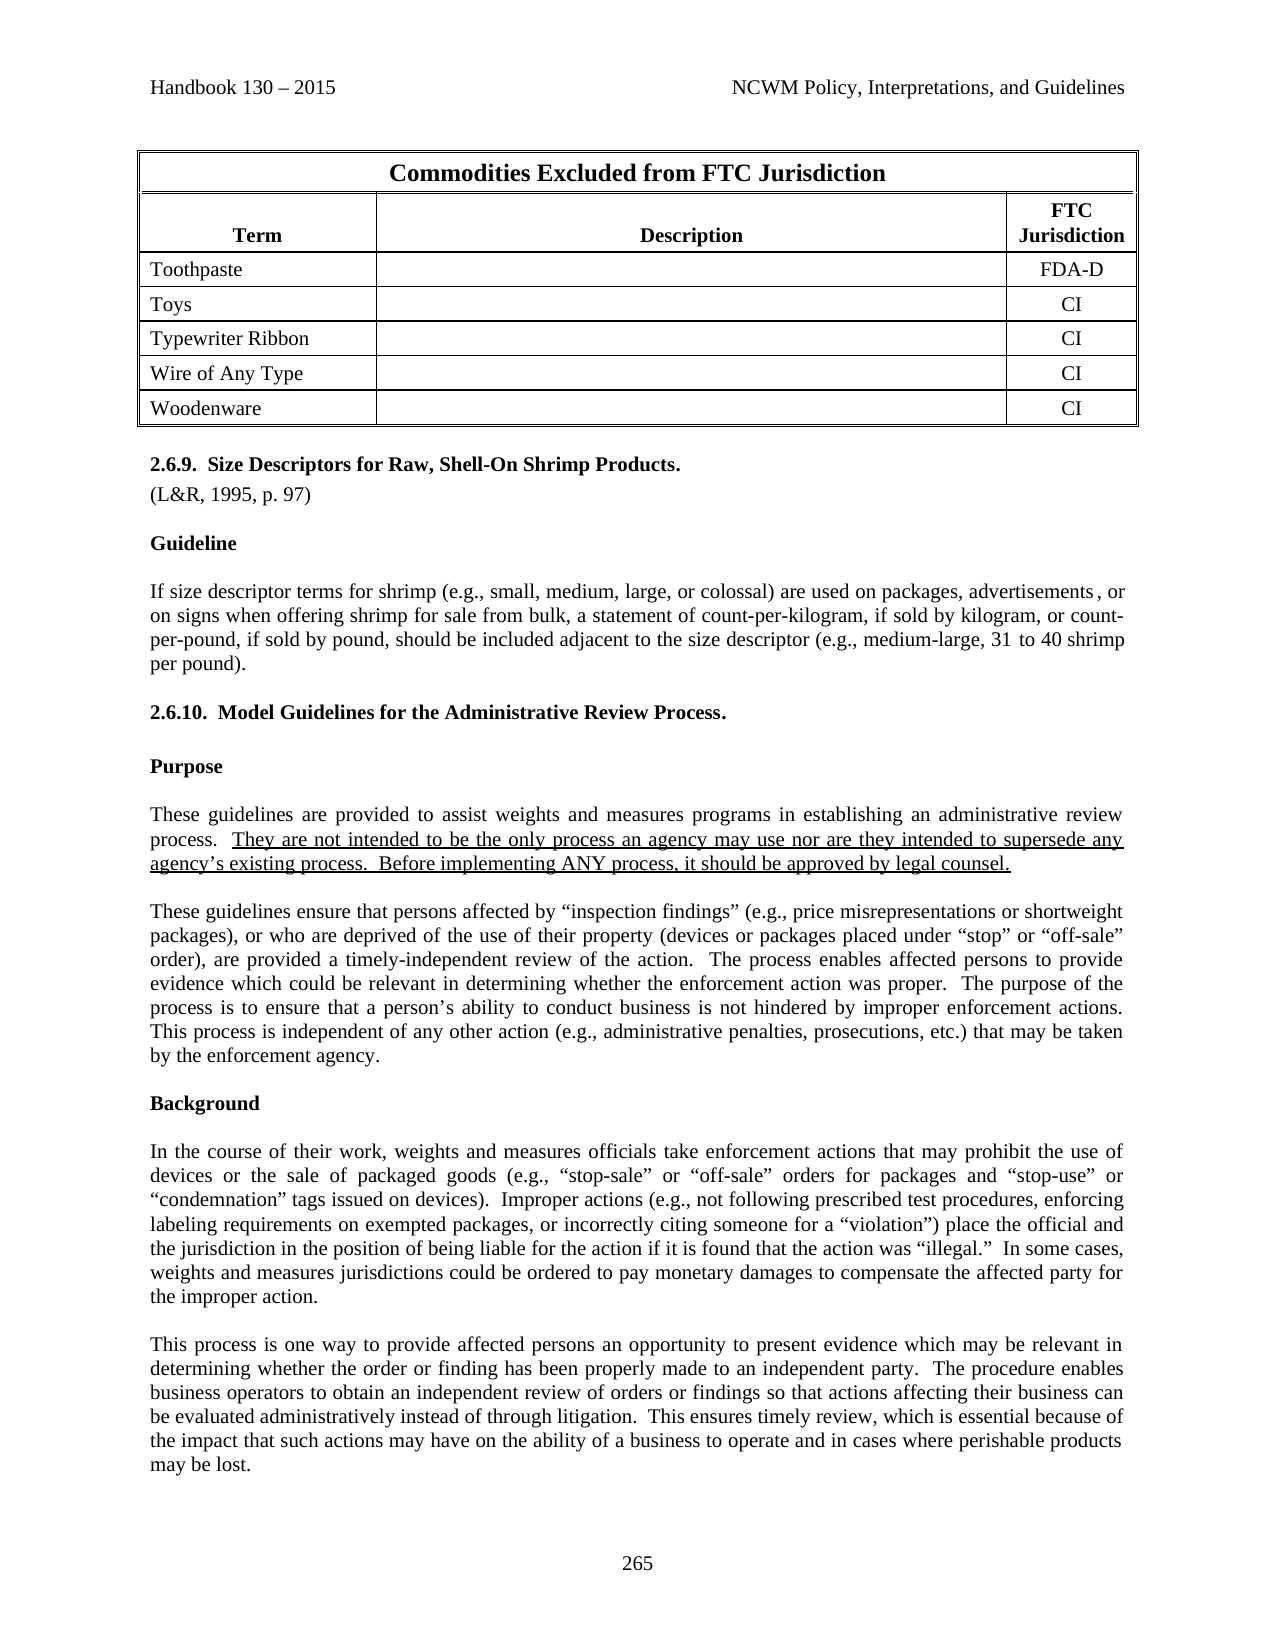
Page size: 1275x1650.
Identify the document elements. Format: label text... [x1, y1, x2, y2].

table_cell Term [140, 191, 376, 251]
table_cell [377, 322, 1006, 355]
table_cell Toothpaste [140, 253, 376, 286]
table_cell [377, 287, 1006, 320]
text This process is one way to provide affected persons an opportunity to present evidence which may be relevant in determining whether the order or finding has been properly made to an independent party. The procedure enables business operators to obtain an independent review of orders or findings so that actions affecting their business can be evaluated administratively instead of through litigation. This ensures timely review, which is essential because of the impact that such actions may have on the ability of a business to operate and in cases where perishable products may be lost. [150, 1332, 1125, 1476]
text These guidelines are provided to assist weights and measures programs in establishing an administrative review process. They are not intended to be the only process an agency may use nor are they intended to supersede any agency’s existing process. Before implementing ANY process, it should be approved by legal counsel. [150, 802, 1125, 874]
table_cell FDA-D [1007, 253, 1136, 286]
table_header Commodities Excluded from FTC Jurisdiction [140, 153, 1136, 191]
text Guideline [150, 531, 1125, 554]
table_cell CI [1007, 287, 1136, 320]
table_cell CI [1007, 322, 1136, 355]
text If size descriptor terms for shrimp (e.g., small, medium, large, or colossal) are used on packages, advertisements, or on signs when offering shrimp for sale from bulk, a statement of count-per-kilogram, if sold by kilogram, or count-per-pound, if sold by pound, should be included adjacent to the size descriptor (e.g., medium-large, 31 to 40 shrimp per pound). [150, 579, 1125, 675]
table_cell Typewriter Ribbon [140, 322, 376, 355]
table_cell [377, 356, 1006, 389]
text Background [150, 1091, 1125, 1115]
table_cell [377, 253, 1006, 286]
table_cell [377, 391, 1006, 424]
table_cell Description [377, 194, 1006, 251]
table_cell FTC Jurisdiction [1007, 191, 1136, 251]
table_cell CI [1007, 391, 1136, 424]
text In the course of their work, weights and measures officials take enforcement actions that may prohibit the use of devices or the sale of packaged goods (e.g., “stop-sale” or “off-sale” orders for packages and “stop-use” or “condemnation” tags issued on devices). Improper actions (e.g., not following prescribed test procedures, enforcing labeling requirements on exempted packages, or incorrectly citing someone for a “violation”) place the official and the jurisdiction in the position of being liable for the action if it is found that the action was “illegal.” In some cases, weights and measures jurisdictions could be ordered to pay monetary damages to compensate the affected party for the improper action. [150, 1139, 1125, 1308]
text (L&R, 1995, p. 97) [150, 482, 1125, 506]
table_cell CI [1007, 356, 1136, 389]
table_cell Woodenware [140, 391, 376, 424]
table_cell Wire of Any Type [140, 356, 376, 389]
text These guidelines ensure that persons affected by “inspection findings” (e.g., price misrepresentations or shortweight packages), or who are deprived of the use of their property (devices or packages placed under “stop” or “off-sale” order), are provided a timely-independent review of the action. The process enables affected persons to provide evidence which could be relevant in determining whether the enforcement action was proper. The purpose of the process is to ensure that a person’s ability to conduct business is not hindered by improper enforcement actions. This process is independent of any other action (e.g., administrative penalties, prosecutions, etc.) that may be taken by the enforcement agency. [150, 899, 1125, 1067]
text Purpose [150, 754, 1125, 778]
table_cell Toys [140, 287, 376, 320]
text 2.6.9. Size Descriptors for Raw, Shell-On Shrimp Products. [150, 452, 1125, 476]
text 2.6.10. Model Guidelines for the Administrative Review Process. [150, 700, 1125, 724]
